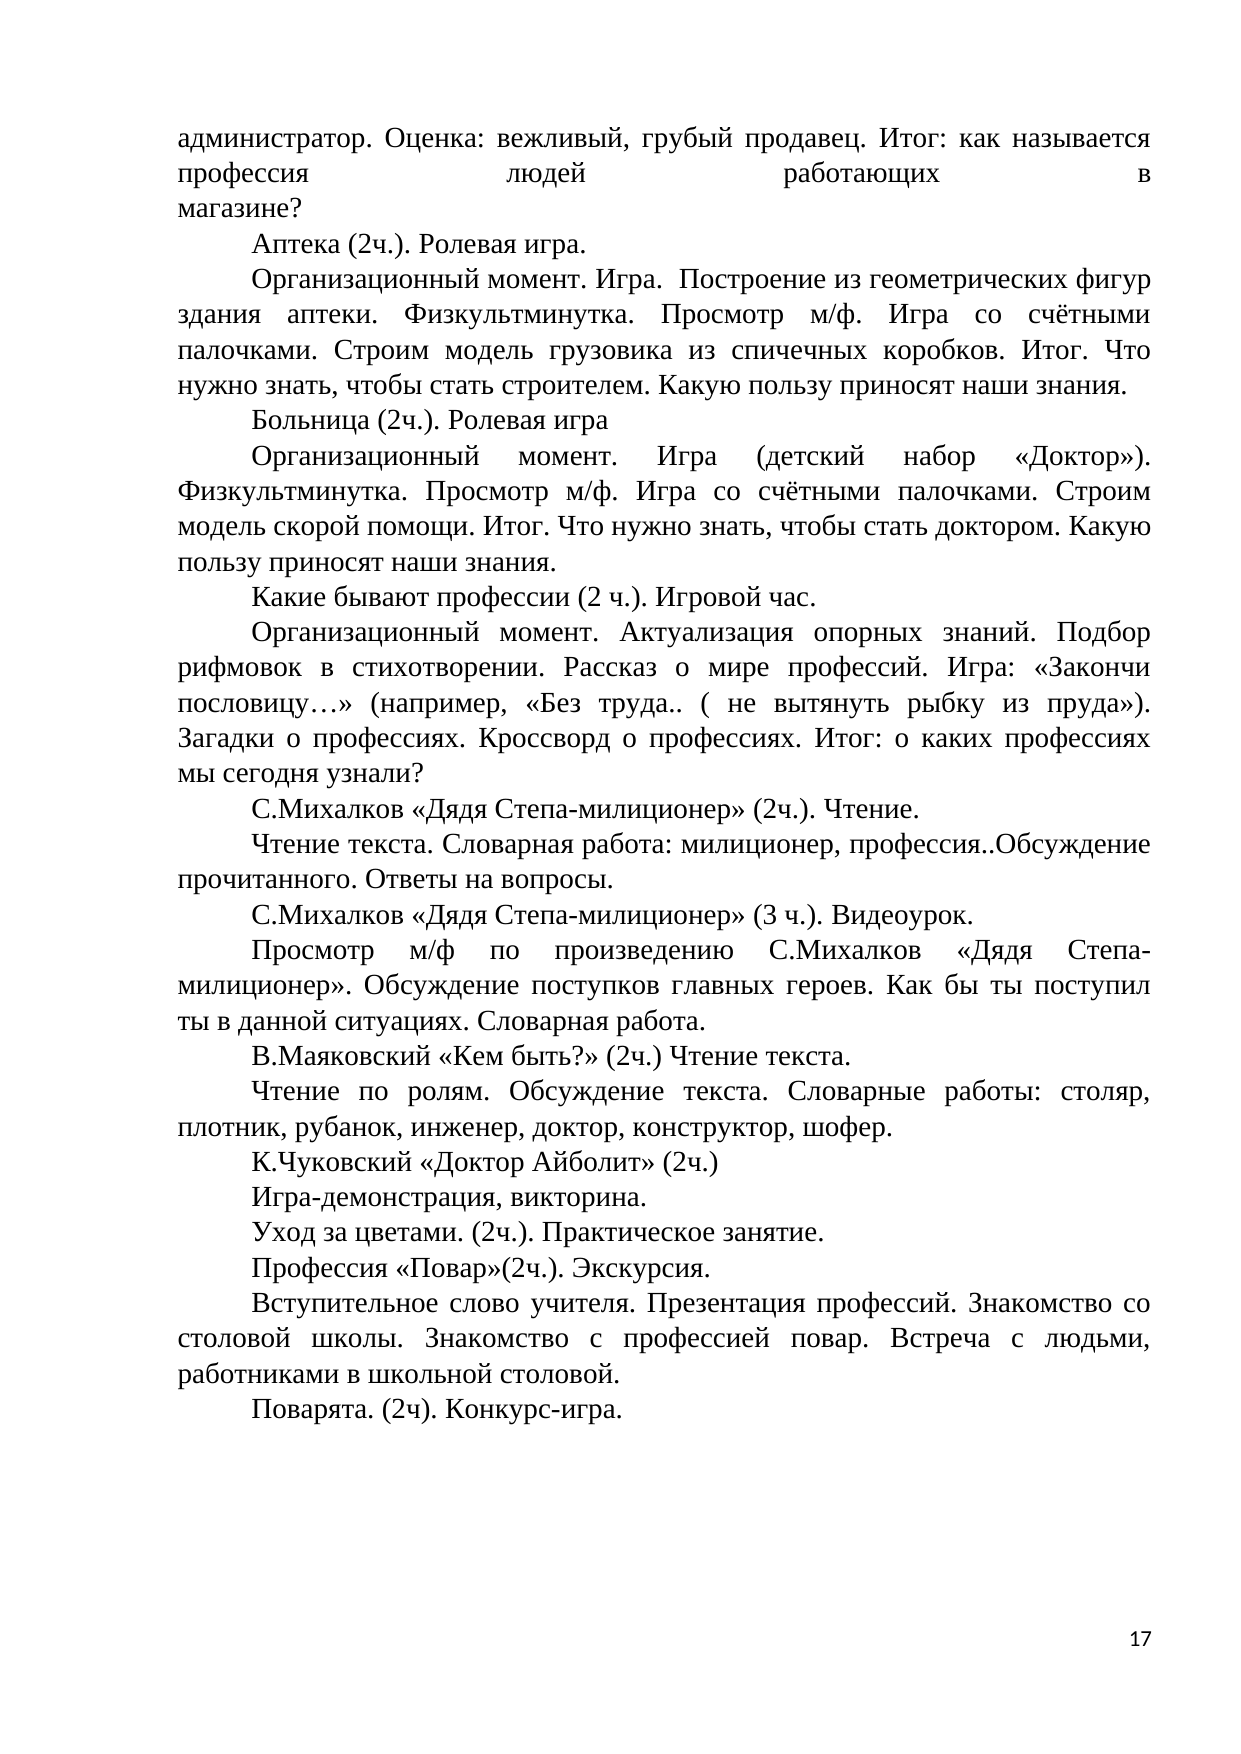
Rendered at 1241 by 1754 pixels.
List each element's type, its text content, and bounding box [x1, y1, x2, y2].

text Вступительное слово учителя. Презентация профессий. Знакомство со столовой школы. Знакомство с профессией повар. Встреча с людьми, работниками в школьной столовой. [177, 1283, 1152, 1389]
text Организационный момент. Игра (детский набор «Доктор»). Физкультминутка. Просмотр м/ф. Игра со счётными палочками. Строим модель скорой помощи. Итог. Что нужно знать, чтобы стать доктором. Какую пользу приносят наши знания. [177, 436, 1152, 577]
text Организационный момент. Игра. Построение из геометрических фигур здания аптеки. Физкультминутка. Просмотр м/ф. Игра со счётными палочками. Строим модель грузовика из спичечных коробков. Итог. Что нужно знать, чтобы стать строителем. Какую пользу приносят наши знания. [177, 259, 1152, 401]
text Чтение по ролям. Обсуждение текста. Словарные работы: столяр, плотник, рубанок, инженер, доктор, конструктор, шофер. [177, 1072, 1152, 1142]
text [177, 118, 1152, 224]
text Чтение текста. Словарная работа: милиционер, профессия..Обсуждение прочитанного. Ответы на вопросы. [177, 824, 1152, 895]
text Поварята. (2ч). Конкурс-игра. [177, 1389, 1152, 1425]
text Организационный момент. Актуализация опорных знаний. Подбор рифмовок в стихотворении. Рассказ о мире профессий. Игра: «Закончи пословицу…» (например, «Без труда.. ( не вытянуть рыбку из пруда»). Загадки о профессиях. Кроссворд о профессиях. Итог: о каких профессиях мы сегодня узнали? [177, 612, 1152, 789]
text С.Михалков «Дядя Степа-милиционер» (3 ч.). Видеоурок. [177, 895, 1152, 930]
text К.Чуковский «Доктор Айболит» (2ч.) [177, 1142, 1152, 1177]
text С.Михалков «Дядя Степа-милиционер» (2ч.). Чтение. [177, 789, 1152, 824]
text Какие бывают профессии (2 ч.). Игровой час. [177, 577, 1152, 612]
text Игра-демонстрация, викторина. [177, 1177, 1152, 1213]
text Просмотр м/ф по произведению С.Михалков «Дядя Степа-милиционер». Обсуждение поступков главных героев. Как бы ты поступил ты в данной ситуациях. Словарная работа. [177, 930, 1152, 1036]
text В.Маяковский «Кем быть?» (2ч.) Чтение текста. [177, 1036, 1152, 1072]
text Уход за цветами. (2ч.). Практическое занятие. [177, 1213, 1152, 1248]
text Профессия «Повар»(2ч.). Экскурсия. [177, 1248, 1152, 1283]
text Аптека (2ч.). Ролевая игра. [177, 224, 1152, 259]
text Больница (2ч.). Ролевая игра [177, 401, 1152, 436]
